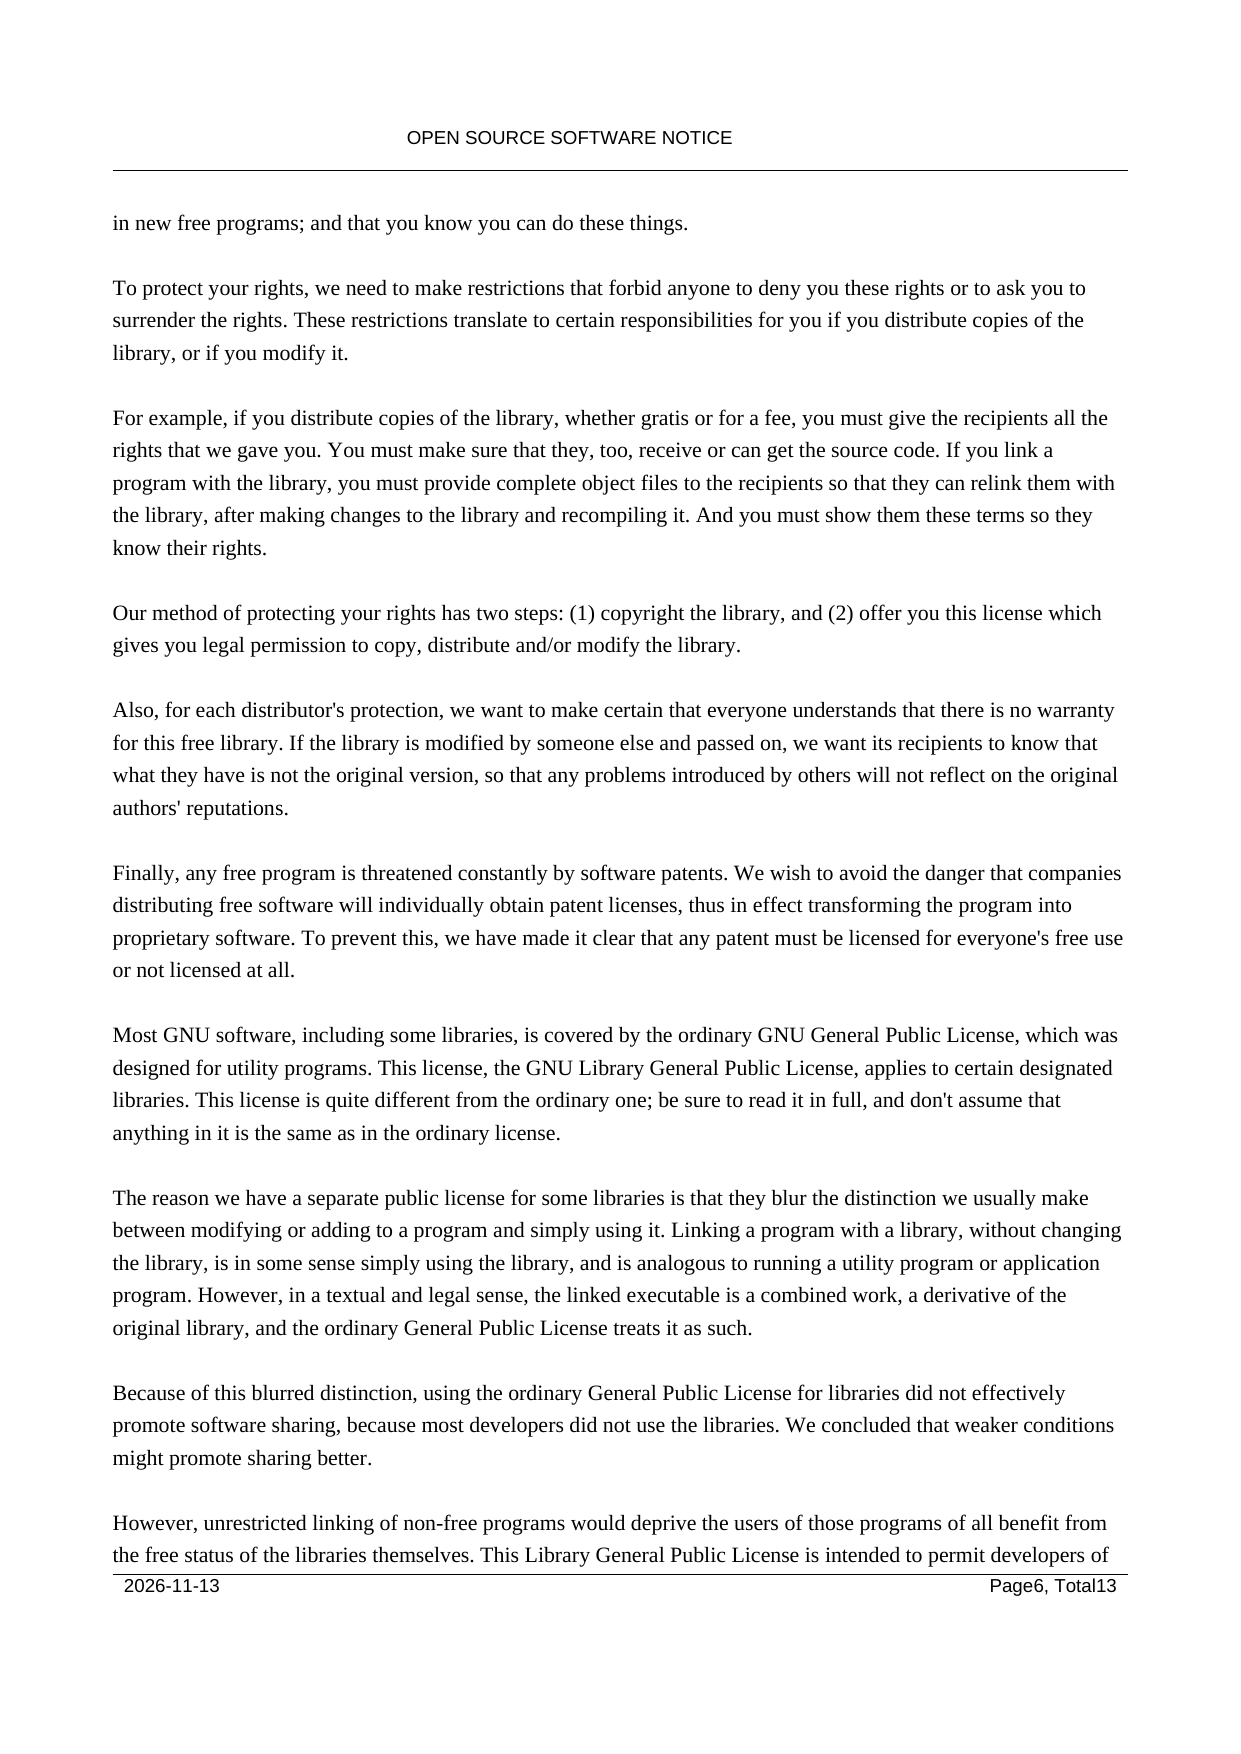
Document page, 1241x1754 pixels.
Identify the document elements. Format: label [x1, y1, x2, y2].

text [112, 206, 1128, 1571]
